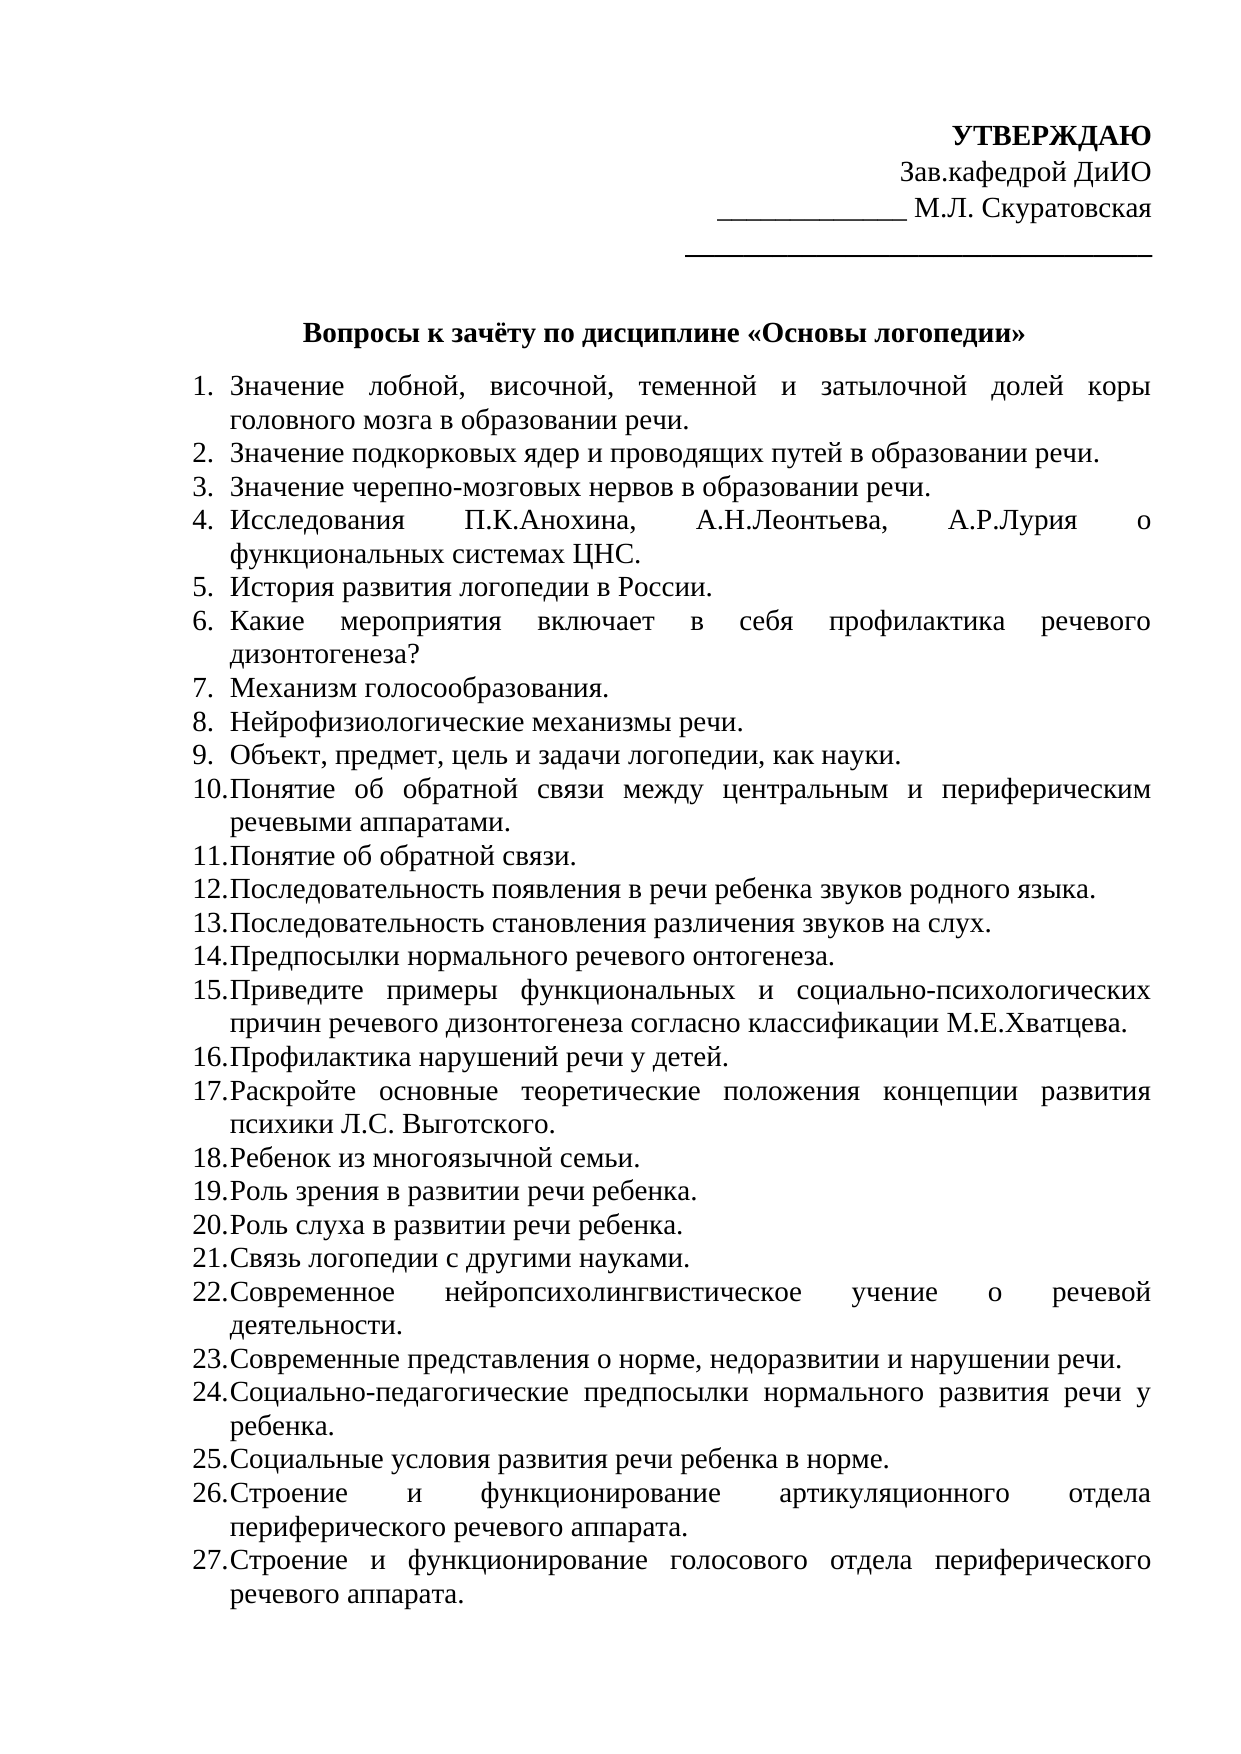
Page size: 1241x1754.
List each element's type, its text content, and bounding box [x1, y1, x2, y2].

text УТВЕРЖДАЮ [177, 118, 1152, 152]
list Объект, предмет, цель и задачи логопедии, как науки. [192, 737, 1152, 771]
list Механизм голосообразования. [192, 670, 1152, 704]
list Социальные условия развития речи ребенка в норме. [192, 1442, 1152, 1475]
list Предпосылки нормального речевого онтогенеза. [192, 938, 1152, 972]
text Зав.кафедрой ДиИО [177, 154, 1152, 188]
list Исследования П.К.Анохина, А.Н.Леонтьева, А.Р.Лурия о функциональных системах ЦНС. [192, 502, 1152, 569]
list Роль зрения в развитии речи ребенка. [192, 1173, 1152, 1207]
list Понятие об обратной связи между центральным и периферическим речевыми аппаратами. [192, 771, 1152, 838]
text _____________ М.Л. Скуратовская [177, 190, 1152, 224]
list Какие мероприятия включает в себя профилактика речевого дизонтогенеза? [192, 603, 1152, 670]
list Современное нейропсихолингвистическое учение о речевой деятельности. [192, 1274, 1152, 1341]
list Последовательность становления различения звуков на слух. [192, 905, 1152, 938]
list Профилактика нарушений речи у детей. [192, 1039, 1152, 1073]
list Социально-педагогические предпосылки нормального развития речи у ребенка. [192, 1374, 1152, 1442]
list Значение лобной, височной, теменной и затылочной долей коры головного мозга в образовании речи. [192, 368, 1152, 435]
list Ребенок из многоязычной семьи. [192, 1140, 1152, 1173]
text ________________________________ [177, 227, 1152, 260]
list Приведите примеры функциональных и социально-психологических причин речевого дизонтогенеза согласно классификации М.Е.Хватцева. [192, 972, 1152, 1039]
list Строение и функционирование артикуляционного отдела периферического речевого аппарата. [192, 1475, 1152, 1542]
list Связь логопедии с другими науками. [192, 1240, 1152, 1274]
list Последовательность появления в речи ребенка звуков родного языка. [192, 871, 1152, 905]
list Роль слуха в развитии речи ребенка. [192, 1207, 1152, 1240]
list Значение черепно-мозговых нервов в образовании речи. [192, 469, 1152, 502]
text Вопросы к зачёту по дисциплине «Основы логопедии» [177, 316, 1152, 349]
list Раскройте основные теоретические положения концепции развития психики Л.С. Выготского. [192, 1073, 1152, 1140]
list Нейрофизиологические механизмы речи. [192, 704, 1152, 737]
list Строение и функционирование голосового отдела периферического речевого аппарата. [192, 1542, 1152, 1609]
list Понятие об обратной связи. [192, 838, 1152, 871]
list Современные представления о норме, недоразвитии и нарушении речи. [192, 1341, 1152, 1374]
list Значение подкорковых ядер и проводящих путей в образовании речи. [192, 435, 1152, 469]
list История развития логопедии в России. [192, 569, 1152, 603]
